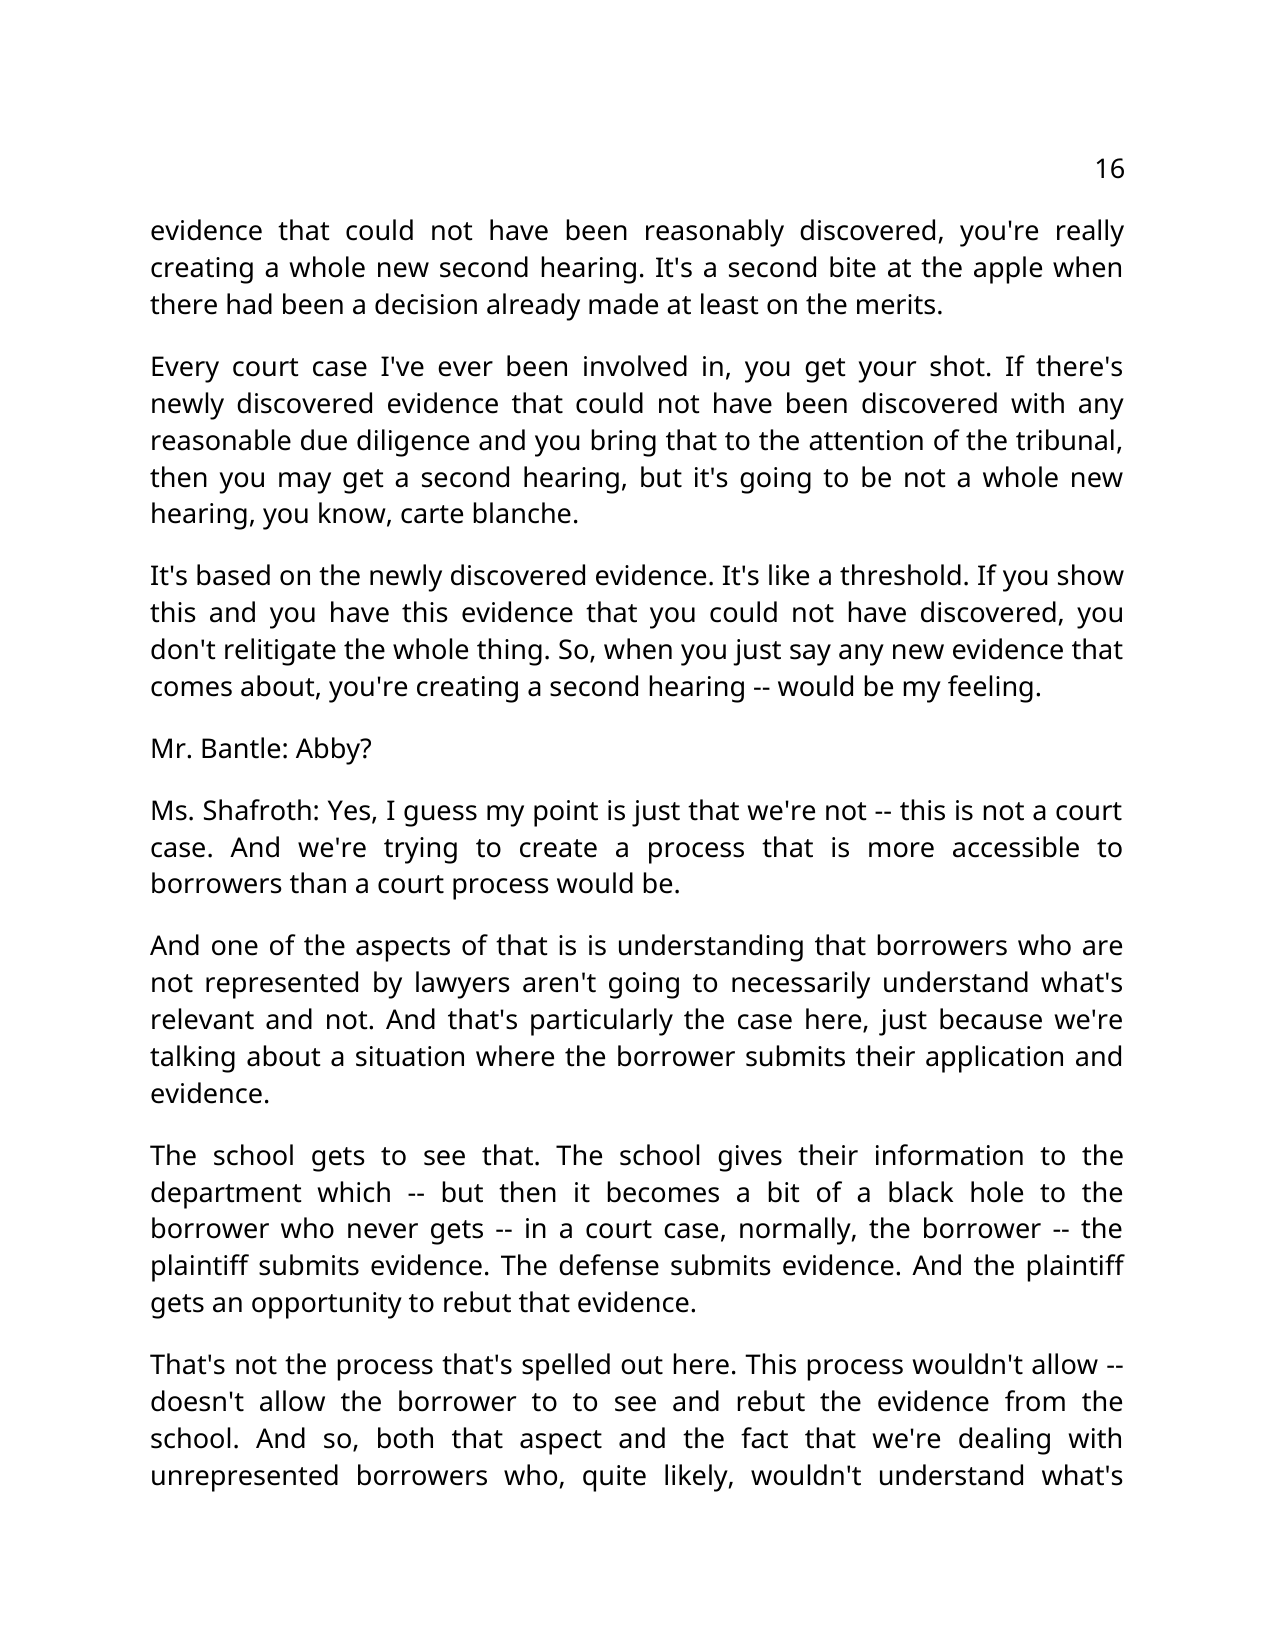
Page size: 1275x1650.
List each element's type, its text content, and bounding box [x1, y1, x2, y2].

text Mr. Bantle: Abby? [150, 729, 1125, 766]
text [150, 1346, 1125, 1493]
text It's based on the newly discovered evidence. It's like a threshold. If you show this and you have this evidence that you could not have discovered, you don't relitigate the whole thing. So, when you just say any new evidence that comes about, you're creating a second hearing -- would be my feeling. [150, 557, 1125, 704]
text Every court case I've ever been involved in, you get your shot. If there's newly discovered evidence that could not have been discovered with any reasonable due diligence and you bring that to the attention of the tribunal, then you may get a second hearing, but it's going to be not a whole new hearing, you know, carte blanche. [150, 347, 1125, 532]
text Ms. Shafroth: Yes, I guess my point is just that we're not -- this is not a court case. And we're trying to create a process that is more accessible to borrowers than a court process would be. [150, 791, 1125, 902]
text The school gets to see that. The school gives their information to the department which -- but then it becomes a bit of a black hole to the borrower who never gets -- in a court case, normally, the borrower -- the plaintiff submits evidence. The defense submits evidence. And the plaintiff gets an opportunity to rebut that evidence. [150, 1136, 1125, 1321]
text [150, 212, 1125, 322]
text And one of the aspects of that is is understanding that borrowers who are not represented by lawyers aren't going to necessarily understand what's relevant and not. And that's particularly the case here, just because we're talking about a situation where the borrower submits their application and evidence. [150, 927, 1125, 1111]
